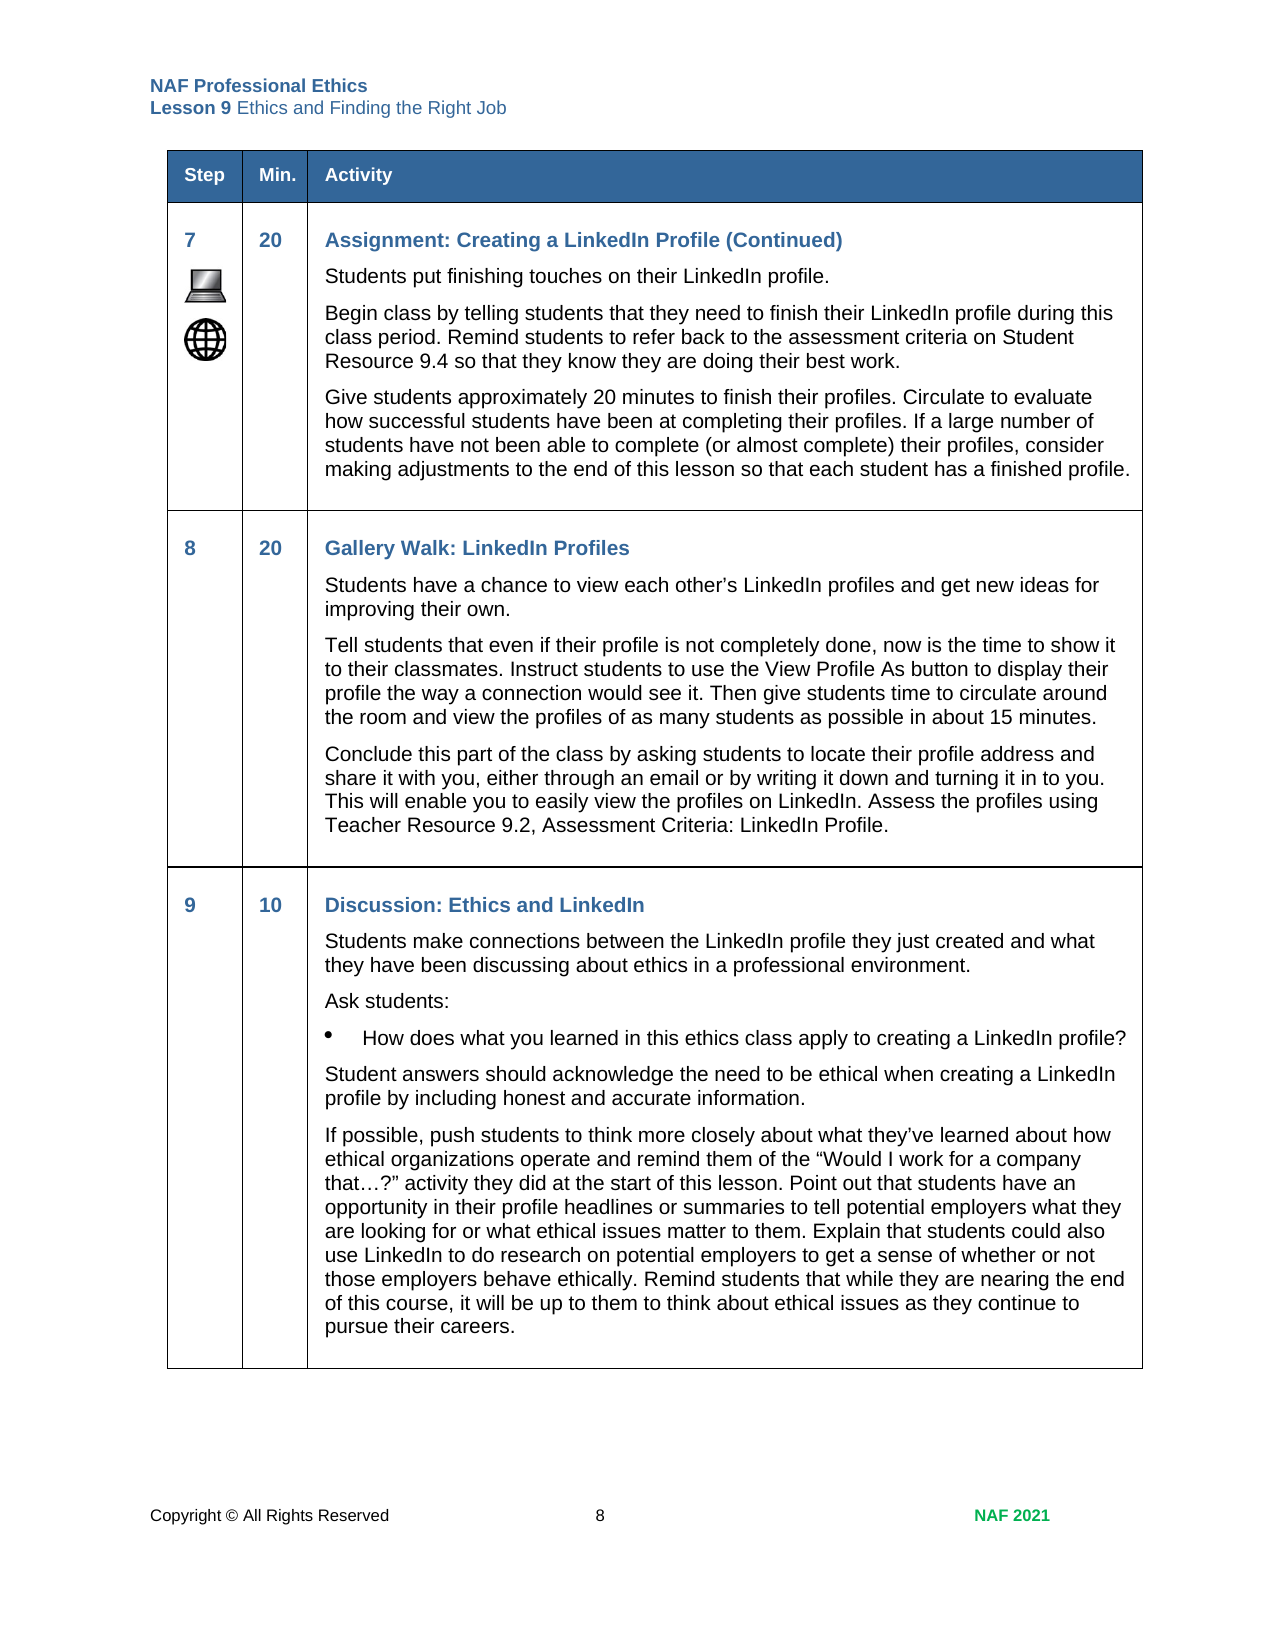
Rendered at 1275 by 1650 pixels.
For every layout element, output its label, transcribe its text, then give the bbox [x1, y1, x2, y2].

table_cell 8 [168, 511, 242, 866]
picture [184, 264, 227, 307]
table_cell 10 [243, 868, 307, 1367]
table_cell 20 [243, 511, 307, 866]
table_header Min. [243, 151, 307, 202]
table_header Step [168, 151, 242, 202]
table_cell Discussion: Ethics and LinkedIn Students make connections between the LinkedIn profile they just created and what they have been discussing about ethics in a professional environment. Ask students: How does what you learned in this ethics class apply to creating a LinkedIn profile? Student answers should acknowledge the need to be ethical when creating a LinkedIn profile by including honest and accurate information. If possible, push students to think more closely about what they’ve learned about how ethical organizations operate and remind them of the “Would I work for a company that…?” activity they did at the start of this lesson. Point out that students have an opportunity in their profile headlines or summaries to tell potential employers what they are looking for or what ethical issues matter to them. Explain that students could also use LinkedIn to do research on potential employers to get a sense of whether or not those employers behave ethically. Remind students that while they are nearing the end of this course, it will be up to them to think about ethical issues as they continue to pursue their careers. [308, 868, 1142, 1367]
picture [184, 318, 227, 361]
table_cell Gallery Walk: LinkedIn Profiles Students have a chance to view each other’s LinkedIn profiles and get new ideas for improving their own. Tell students that even if their profile is not completely done, now is the time to show it to their classmates. Instruct students to use the View Profile As button to display their profile the way a connection would see it. Then give students time to circulate around the room and view the profiles of as many students as possible in about 15 minutes. Conclude this part of the class by asking students to locate their profile address and share it with you, either through an email or by writing it down and turning it in to you. This will enable you to easily view the profiles on LinkedIn. Assess the profiles using Teacher Resource 9.2, Assessment Criteria: LinkedIn Profile. [308, 511, 1142, 866]
table_cell 9 [168, 868, 242, 1367]
table_header Activity [308, 151, 1142, 202]
table_cell Assignment: Creating a LinkedIn Profile (Continued) Students put finishing touches on their LinkedIn profile. Begin class by telling students that they need to finish their LinkedIn profile during this class period. Remind students to refer back to the assessment criteria on Student Resource 9.4 so that they know they are doing their best work. Give students approximately 20 minutes to finish their profiles. Circulate to evaluate how successful students have been at completing their profiles. If a large number of students have not been able to complete (or almost complete) their profiles, consider making adjustments to the end of this lesson so that each student has a finished profile. [308, 203, 1142, 510]
table_cell 20 [243, 203, 307, 510]
table_cell 7 [168, 203, 242, 510]
